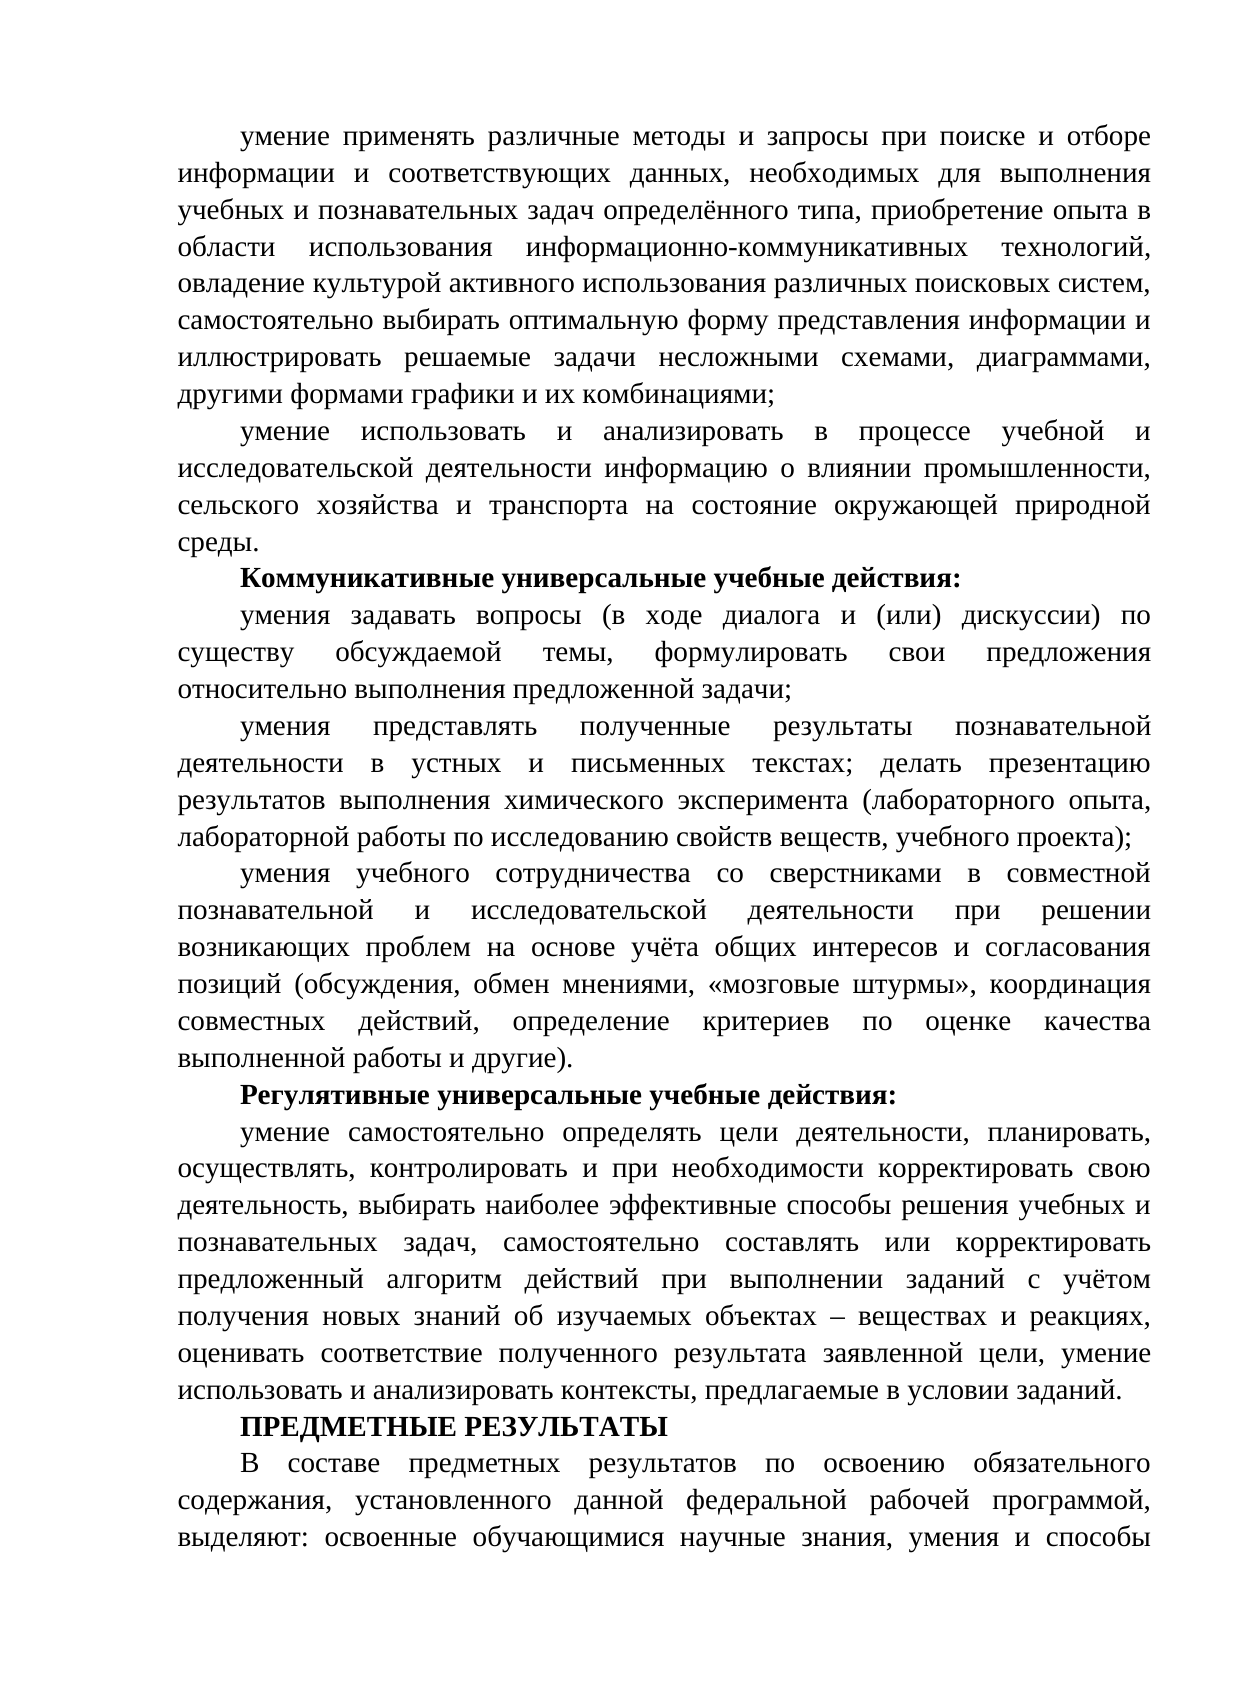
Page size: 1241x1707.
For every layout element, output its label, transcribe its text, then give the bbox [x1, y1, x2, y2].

text умения задавать вопросы (в ходе диалога и (или) дискуссии) по существу обсуждаемой темы, формулировать свои предложения относительно выполнения предложенной задачи; [177, 597, 1152, 705]
text умения представлять полученные результаты познавательной деятельности в устных и письменных текстах; делать презентацию результатов выполнения химического эксперимента (лабораторного опыта, лабораторной работы по исследованию свойств веществ, учебного проекта); [177, 708, 1152, 852]
text умение самостоятельно определять цели деятельности, планировать, осуществлять, контролировать и при необходимости корректировать свою деятельность, выбирать наиболее эффективные способы решения учебных и познавательных задач, самостоятельно составлять или корректировать предложенный алгоритм действий при выполнении заданий с учётом получения новых знаний об изучаемых объектах – веществах и реакциях, оценивать соответствие полученного результата заявленной цели, умение использовать и анализировать контексты, предлагаемые в условии заданий. [177, 1114, 1152, 1405]
text ПРЕДМЕТНЫЕ РЕЗУЛЬТАТЫ [177, 1409, 1152, 1442]
text Регулятивные универсальные учебные действия: [177, 1077, 1152, 1110]
text умения учебного сотрудничества со сверстниками в совместной познавательной и исследовательской деятельности при решении возникающих проблем на основе учёта общих интересов и согласования позиций (обсуждения, обмен мнениями, «мозговые штурмы», координация совместных действий, определение критериев по оценке качества выполненной работы и другие). [177, 856, 1152, 1073]
text умение применять различные методы и запросы при поиске и отборе информации и соответствующих данных, необходимых для выполнения учебных и познавательных задач определённого типа, приобретение опыта в области использования информационно-коммуникативных технологий, овладение культурой активного использования различных поисковых систем, самостоятельно выбирать оптимальную форму представления информации и иллюстрировать решаемые задачи несложными схемами, диаграммами, другими формами графики и их комбинациями; [177, 118, 1152, 410]
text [177, 1446, 1152, 1553]
text Коммуникативные универсальные учебные действия: [177, 561, 1152, 594]
text умение использовать и анализировать в процессе учебной и исследовательской деятельности информацию о влиянии промышленности, сельского хозяйства и транспорта на состояние окружающей природной среды. [177, 413, 1152, 557]
